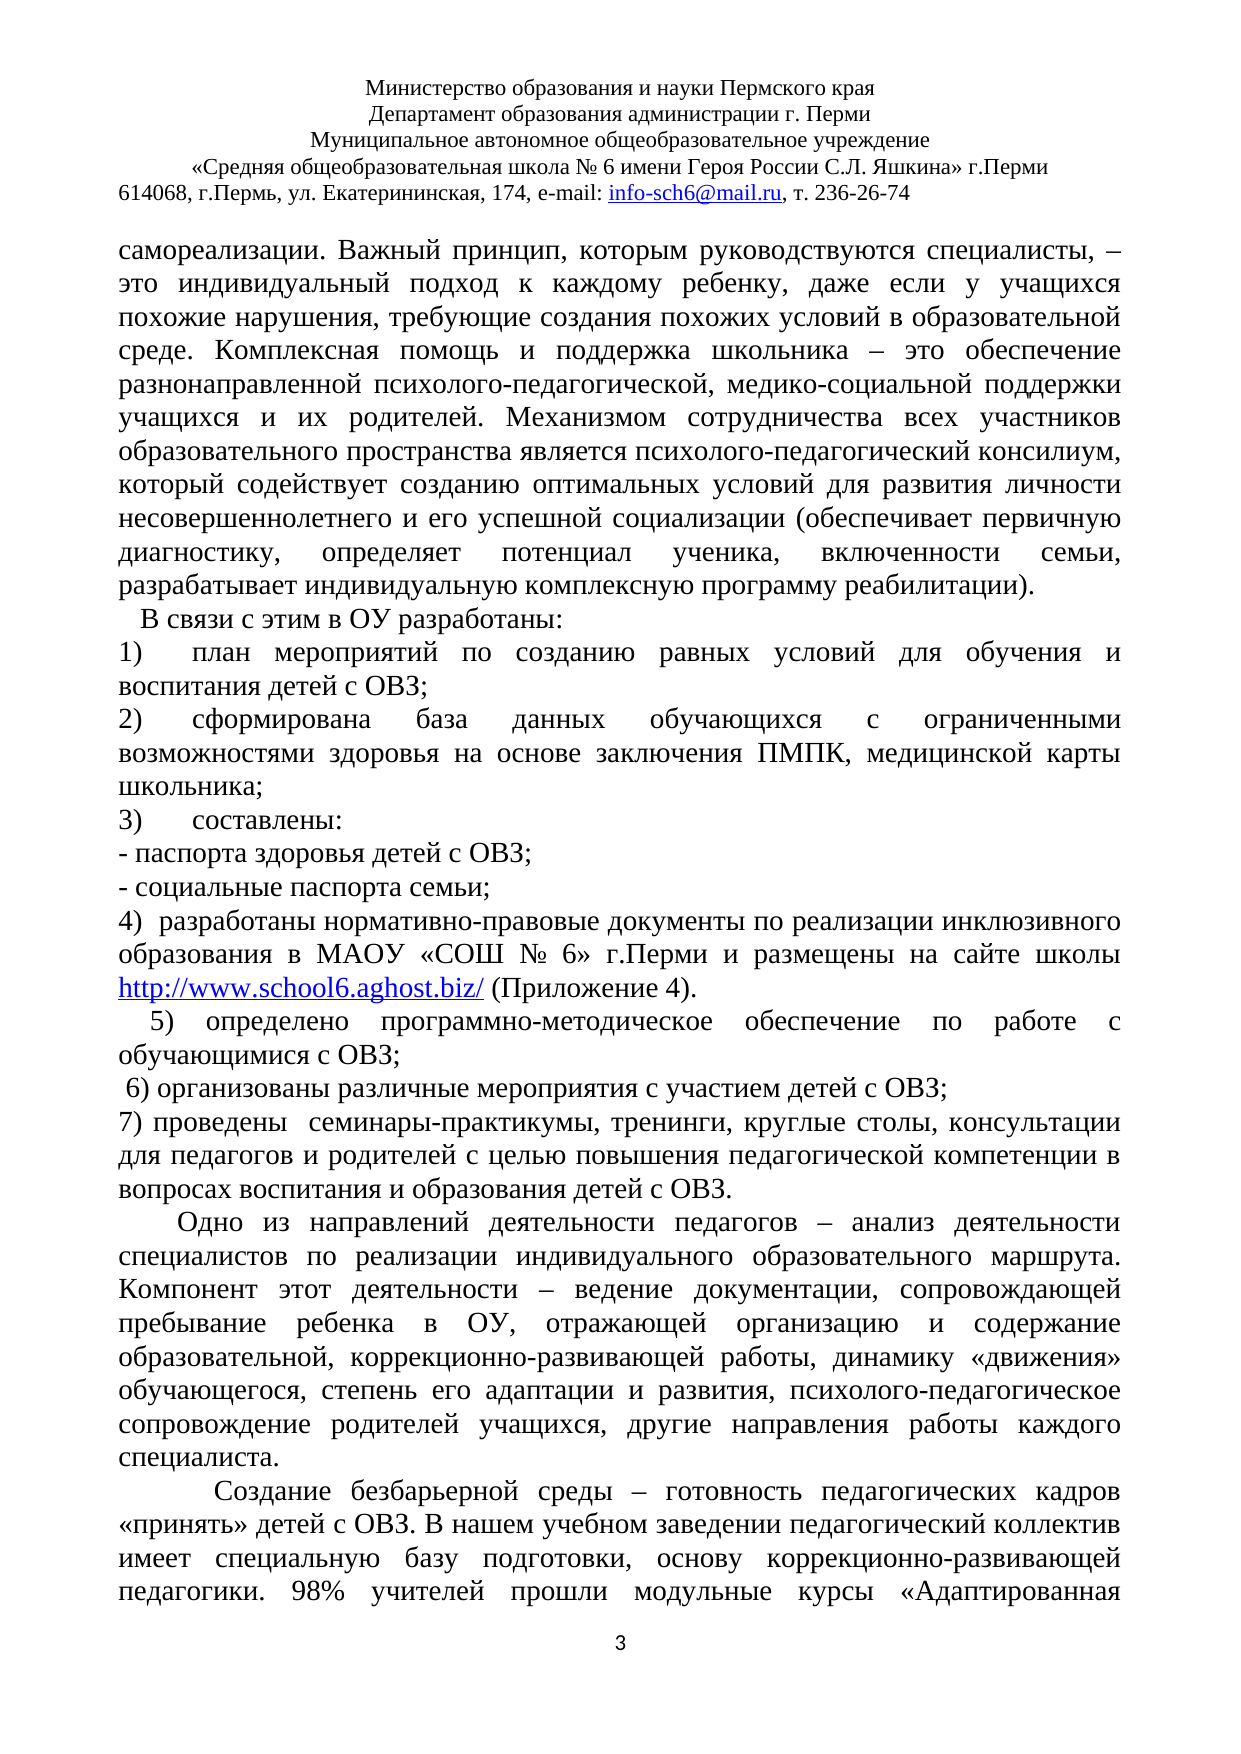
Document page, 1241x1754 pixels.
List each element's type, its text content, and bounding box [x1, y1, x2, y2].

text - социальные паспорта семьи; [118, 869, 1122, 903]
list план мероприятий по созданию равных условий для обучения и воспитания детей с ОВЗ; [118, 634, 1122, 701]
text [118, 232, 1122, 601]
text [118, 1473, 1122, 1607]
text 5) определено программно-методическое обеспечение по работе с обучающимися с ОВЗ; [118, 1003, 1122, 1070]
text Одно из направлений деятельности педагогов – анализ деятельности специалистов по реализации индивидуального образовательного маршрута. Компонент этот деятельности – ведение документации, сопровождающей пребывание ребенка в ОУ, отражающей организацию и содержание образовательной, коррекционно-развивающей работы, динамику «движения» обучающегося, степень его адаптации и развития, психолого-педагогическое сопровождение родителей учащихся, другие направления работы каждого специалиста. [118, 1204, 1122, 1473]
text 4) разработаны нормативно-правовые документы по реализации инклюзивного образования в МАОУ «СОШ № 6» г.Перми и размещены на сайте школы http://www.school6.aghost.biz/ (Приложение 4). [118, 903, 1122, 1003]
text 6) организованы различные мероприятия с участием детей с ОВЗ; [118, 1070, 1122, 1104]
text - паспорта здоровья детей с ОВЗ; [118, 836, 1122, 869]
list сформирована база данных обучающихся с ограниченными возможностями здоровья на основе заключения ПМПК, медицинской карты школьника; [118, 701, 1122, 802]
list составлены: [118, 802, 1122, 836]
text 7) проведены семинары-практикумы, тренинги, круглые столы, консультации для педагогов и родителей с целью повышения педагогической компетенции в вопросах воспитания и образования детей с ОВЗ. [118, 1104, 1122, 1204]
text В связи с этим в ОУ разработаны: [118, 601, 1122, 634]
